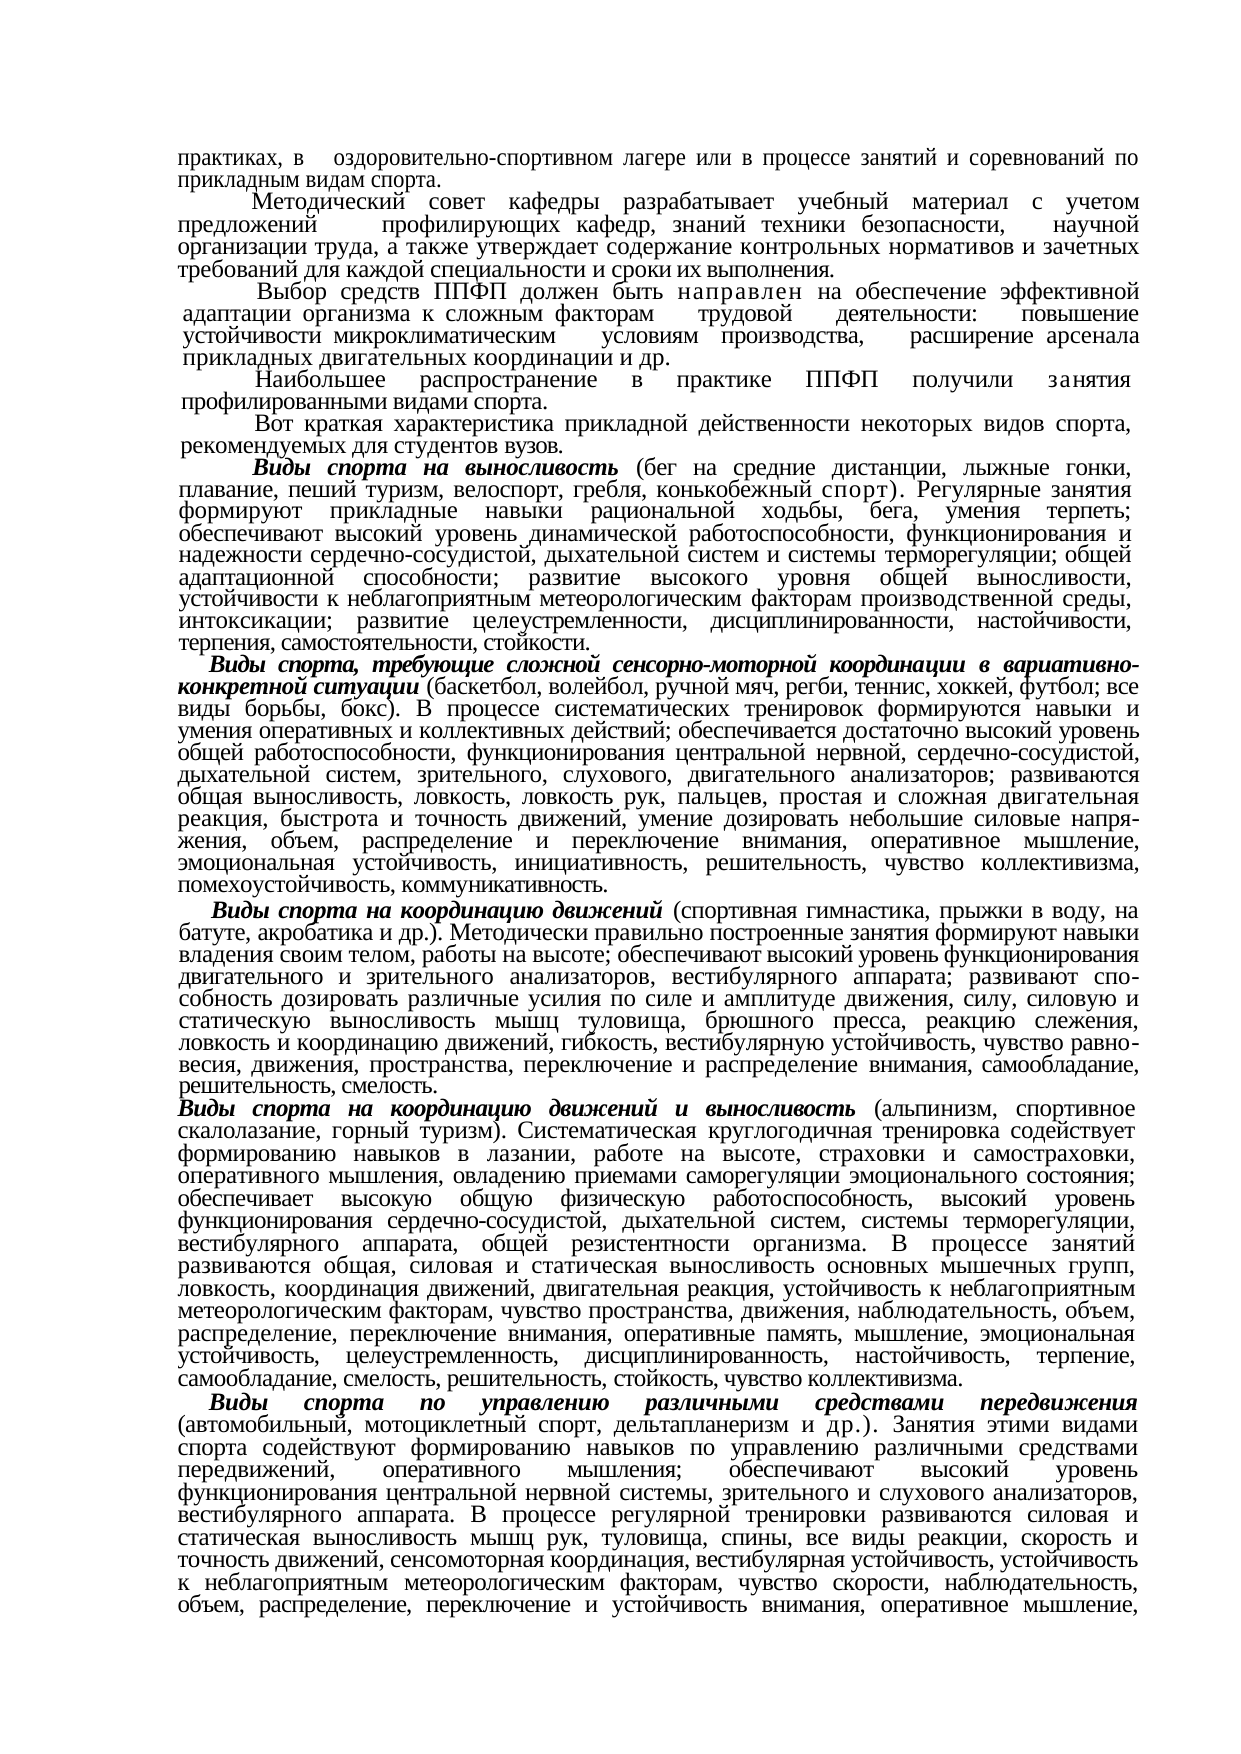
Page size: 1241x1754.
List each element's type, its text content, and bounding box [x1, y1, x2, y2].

text Виды спорта на координацию движений (спортивная гимнастика, прыжки в воду, на батуте, акробатика и др.). Методически правильно построенные занятия формируют навыки владения своим телом, работы на высоте; обеспечивают высокий уровень функционирования двигательного и зрительного анализаторов, вестибулярного аппарата; развивают способность дозировать различные усилия по силе и амплитуде движения, силу, силовую и статическую выносливость мышц туловища, брюшного пресса, реакцию слежения, ловкость и координацию движений, гибкость, вестибулярную устойчивость, чувство равновесия, движения, пространства, переключение и распределение внимания, самообладание, решительность, смелость. [178, 901, 1139, 1098]
text Виды спорта на выносливость (бег на средние дистанции, лыжные гонки, плавание, пеший туризм, велоспорт, гребля, конькобежный спорт). Регулярные занятия формируют прикладные навыки рациональной ходьбы, бега, умения терпеть; обеспечивают высокий уровень динамической работоспособности, функционирования и надежности сердечно-сосудистой, дыхательной систем и системы терморегуляции; общей адаптационной способности; развитие высокого уровня общей выносливости, устойчивости к неблагоприятным метеорологическим факторам производственной среды, интоксикации; развитие целеустремленности, дисциплинированности, настойчивости, терпения, самостоятельности, стойкости. [178, 457, 1132, 655]
text Вот краткая характеристика прикладной действенности некоторых видов спорта, рекомендуемых для студентов вузов. [180, 413, 1131, 457]
text Методический совет кафедры разрабатывает учебный материал с учетом предложений профилирующих кафедр, знаний техники безопасности, научной организации труда, а также утверждает содержание контрольных нормативов и зачетных требований для каждой специальности и сроки их выполнения. [177, 192, 1140, 282]
text Виды спорта, требующие сложной сенсорно-моторной координации в вариативно-конкретной ситуации (баскетбол, волейбол, ручной мяч, регби, теннис, хоккей, футбол; все виды борьбы, бокс). В процессе систематических тренировок формируются навыки и умения оперативных и коллективных действий; обеспечивается достаточно высокий уровень общей работоспособности, функционирования центральной нервной, сердечно-сосудистой, дыхательной систем, зрительного, слухового, двигательного анализаторов; развиваются общая выносливость, ловкость, ловкость рук, пальцев, простая и сложная двигательная реакция, быстрота и точность движений, умение дозировать небольшие силовые напряжения, объем, распределение и переключение внимания, оперативное мышление, эмоциональная устойчивость, инициативность, решительность, чувство коллективизма, помехоустойчивость, коммуникативность. [177, 655, 1140, 897]
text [177, 1392, 1138, 1617]
text Виды спорта на координацию движений и выносливость (альпинизм, спортивное скалолазание, горный туризм). Систематическая круглогодичная тренировка содействует формированию навыков в лазании, работе на высоте, страховки и самостраховки, оперативного мышления, овладению приемами саморегуляции эмоционального состояния; обеспечивает высокую общую физическую работоспособность, высокий уровень функционирования сердечно-сосудистой, дыхательной систем, системы терморегуляции, вестибулярного аппарата, общей резистентности организма. В процессе занятий развиваются общая, силовая и статическая выносливость основных мышечных групп, ловкость, координация движений, двигательная реакция, устойчивость к неблагоприятным метеорологическим факторам, чувство пространства, движения, наблюдательность, объем, распределение, переключение внимания, оперативные память, мышление, эмоциональная устойчивость, целеустремленность, дисциплинированность, настойчивость, терпение, самообладание, смелость, решительность, стойкость, чувство коллективизма. [177, 1098, 1135, 1391]
text Наибольшее распространение в практике ППФП получили занятия профилированными видами спорта. [181, 369, 1131, 413]
text Выбор средств ППФП должен быть направлен на обеспечение эффективной адаптации организма к сложным факторам трудовой деятельности: повышение устойчивости микроклиматическим условиям производства, расширение арсенала прикладных двигательных координации и др. [182, 282, 1140, 369]
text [177, 148, 1140, 192]
